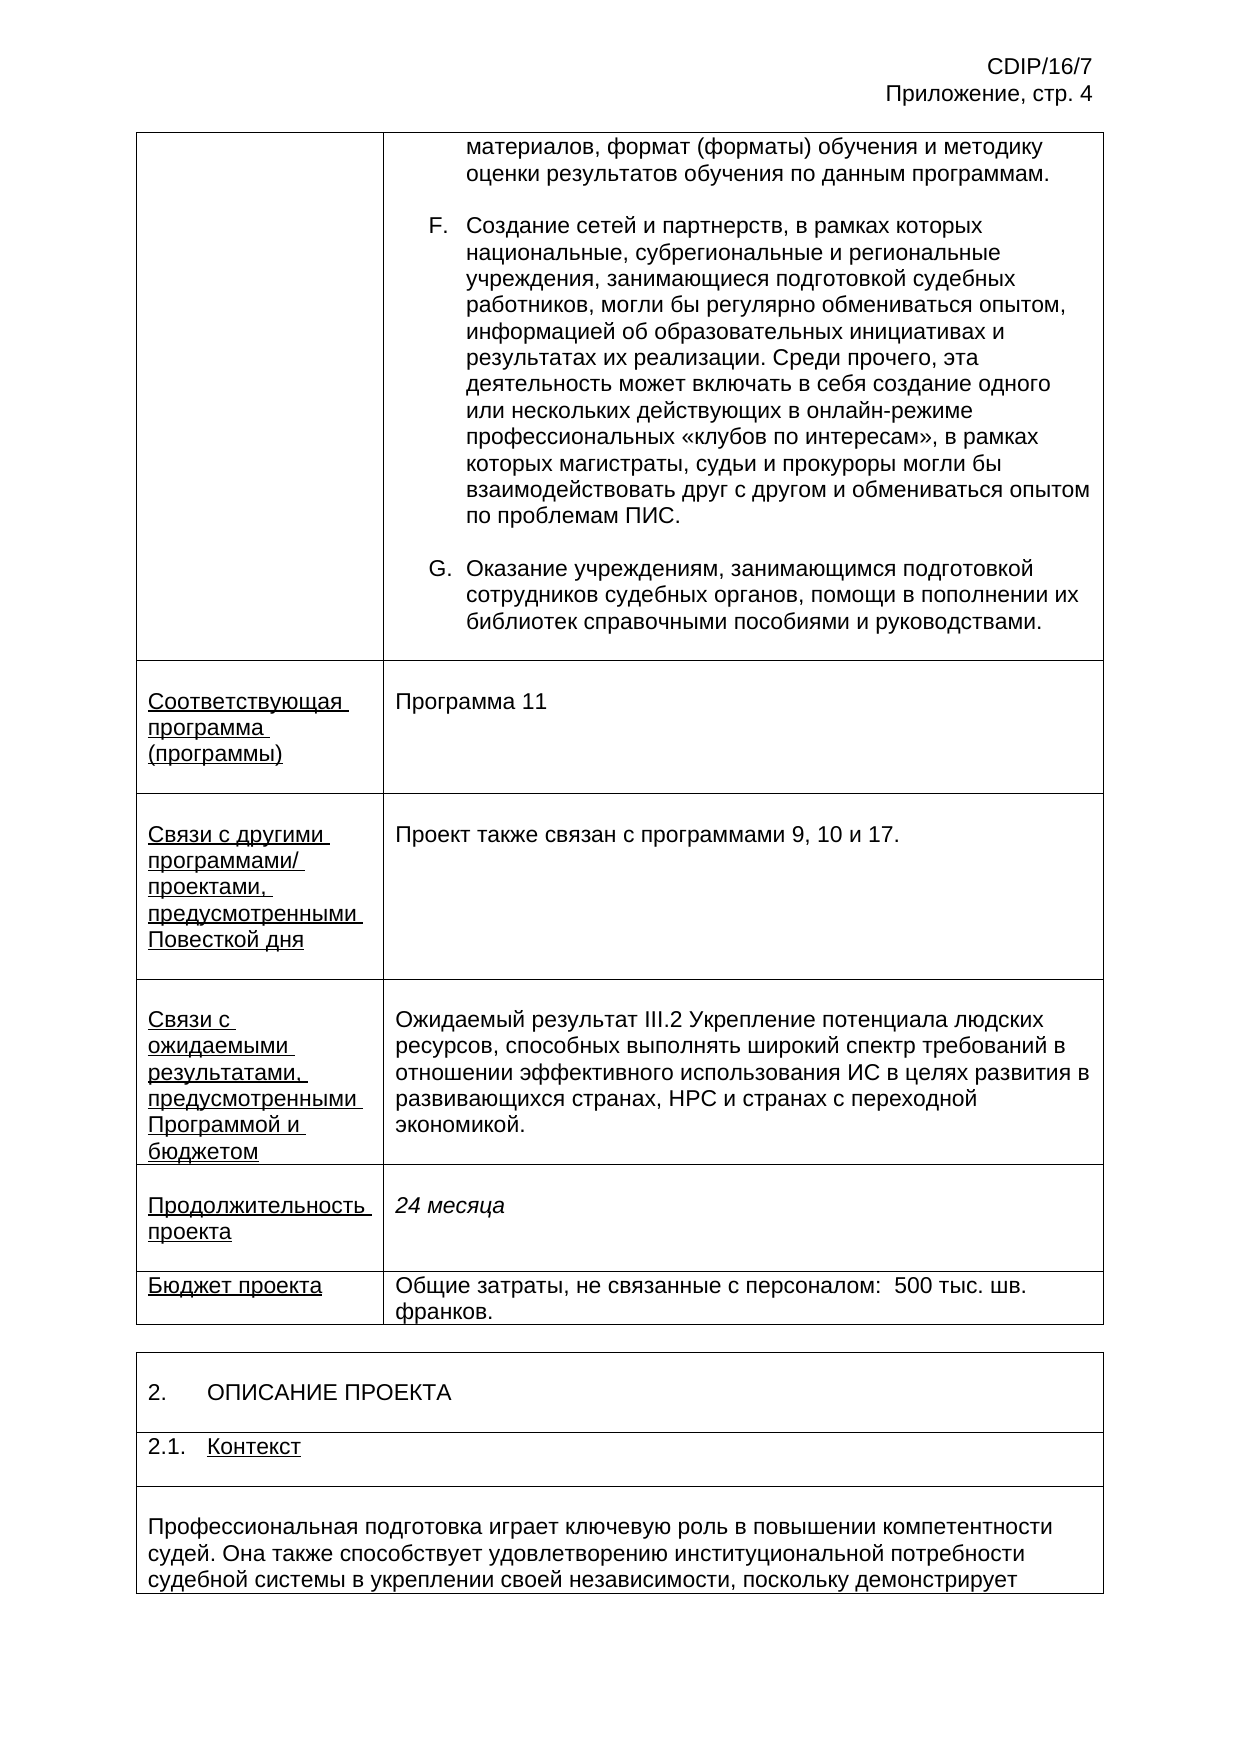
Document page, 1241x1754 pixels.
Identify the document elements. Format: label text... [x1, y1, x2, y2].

table_cell Продолжительность проекта [137, 1165, 383, 1271]
table_cell Связи с другими программами/ проектами, предусмотренными Повесткой дня [137, 794, 383, 979]
table_cell Соответствующая программа (программы) [137, 661, 383, 793]
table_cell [137, 133, 383, 660]
table_cell Проект также связан с программами 9, 10 и 17. [384, 794, 1103, 979]
table_cell Связи с ожидаемыми результатами, предусмотренными Программой и бюджетом [137, 980, 383, 1164]
table_cell Программа 11 [384, 661, 1103, 793]
table_header 2. ОПИСАНИЕ ПРОЕКТА [137, 1353, 1103, 1432]
table_cell Контекст [137, 1433, 1103, 1486]
table_cell Бюджет проекта [137, 1272, 383, 1324]
table_cell Общие затраты, не связанные с персоналом: 500 тыс. шв. франков. [384, 1272, 1103, 1324]
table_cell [137, 1487, 1103, 1592]
table_cell Ожидаемый результат III.2 Укрепление потенциала людских ресурсов, способных выполнять широкий спектр требований в отношении эффективного использования ИС в целях развития в развивающихся странах, НРС и странах с переходной экономикой. [384, 980, 1103, 1164]
table_cell 24 месяца [384, 1165, 1103, 1271]
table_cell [384, 133, 1103, 660]
